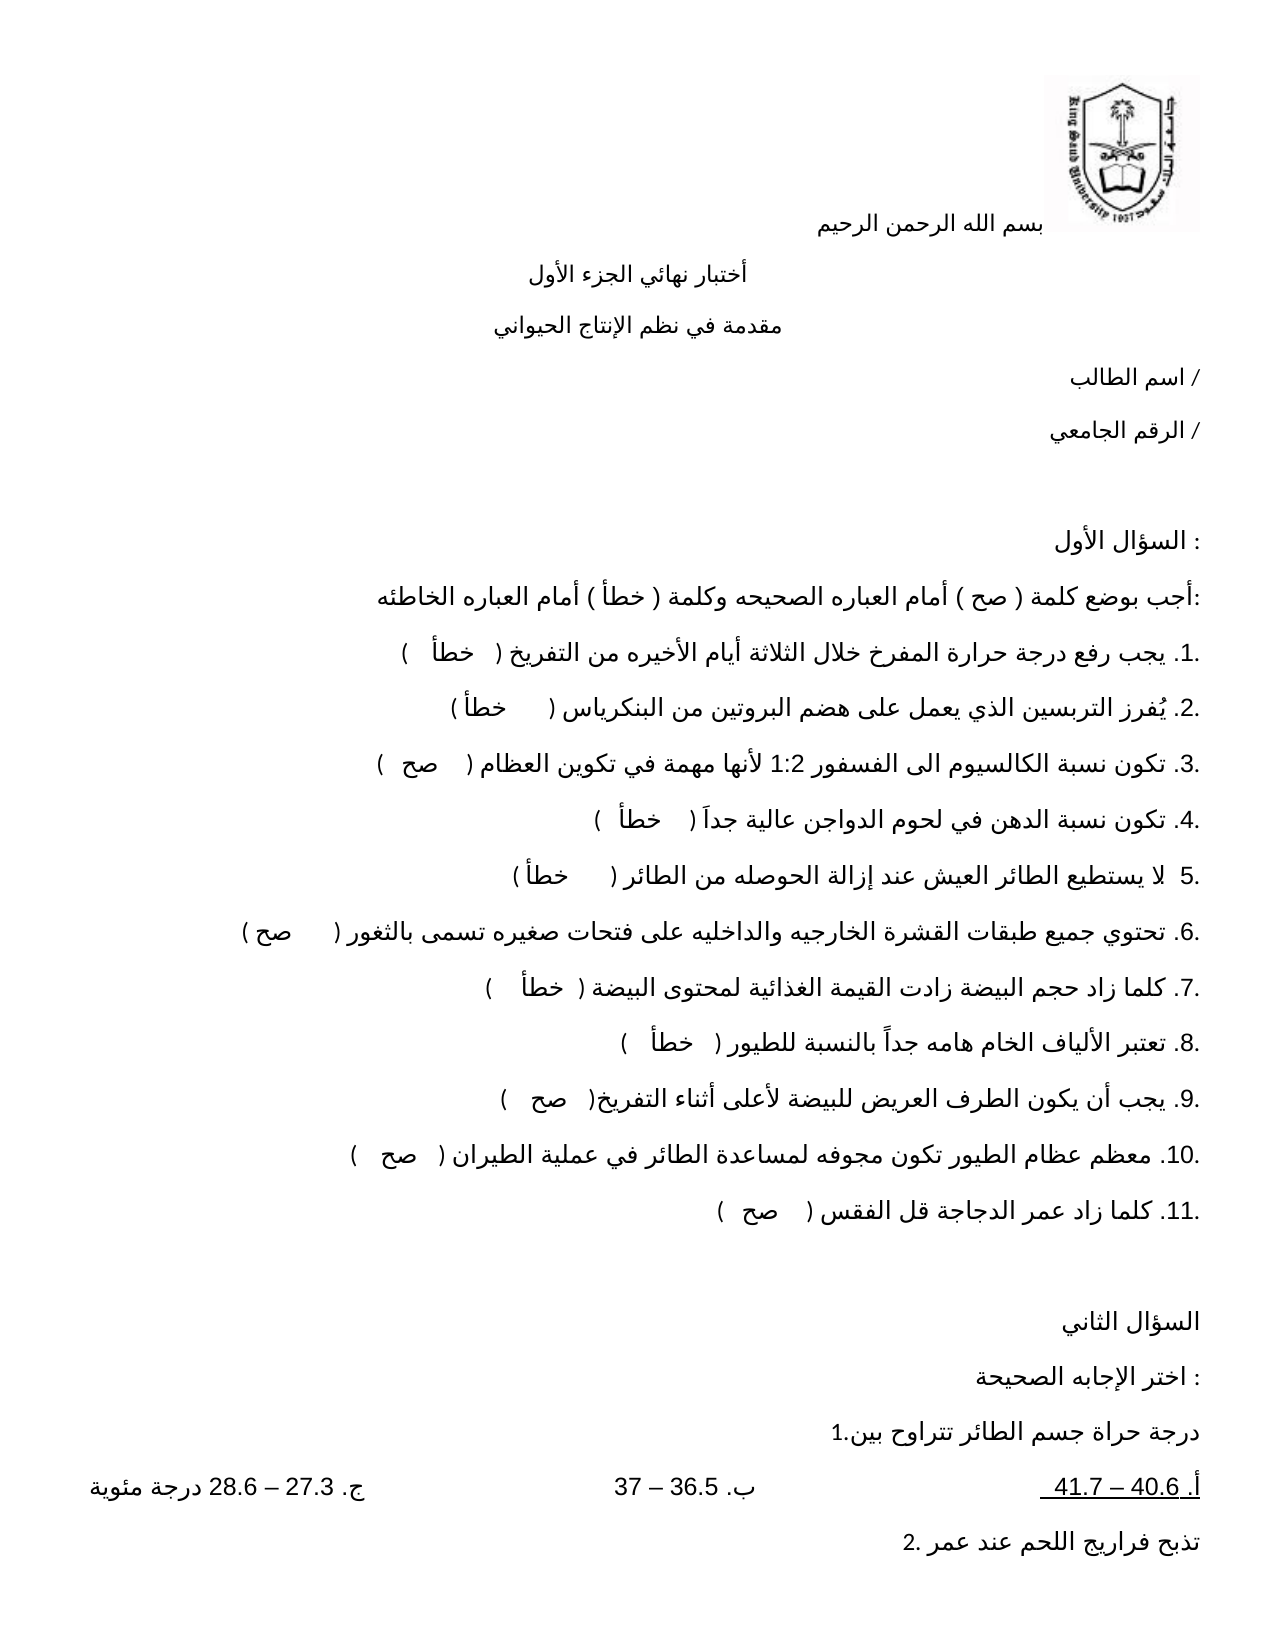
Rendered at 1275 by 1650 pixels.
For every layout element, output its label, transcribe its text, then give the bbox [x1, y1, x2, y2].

text ( خطأ ) 8. تعتبر الألياف الخام هامه جداً بالنسبة للطيور. [75, 1028, 1200, 1058]
text ( صح ) 6. تحتوي جميع طبقات القشرة الخارجيه والداخليه على فتحات صغيره تسمى بالثغور. [75, 916, 1200, 946]
text ( خطأ ) 2. يُفرز التربسين الذي يعمل على هضم البروتين من البنكرياس. [75, 693, 1200, 723]
text أجب بوضع كلمة ( صح ) أمام العباره الصحيحه وكلمة ( خطأ ) أمام العباره الخاطئه: [75, 581, 1200, 611]
text أ. 40.6 – 41.7 ب. 36.5 – 37 ج. 27.3 – 28.6 درجة مئوية [75, 1472, 1200, 1501]
text السؤال الثاني [75, 1307, 1200, 1336]
text ( خطأ ) 5. لا يستطيع الطائر العيش عند إزالة الحوصله من الطائر. [75, 860, 1200, 891]
text 1.درجة حراة جسم الطائر تتراوح بين [75, 1416, 1200, 1447]
picture [1043, 75, 1200, 232]
text مقدمة في نظم الإنتاج الحيواني [75, 312, 1200, 338]
text السؤال الأول : [75, 525, 1200, 556]
text اسم الطالب / [75, 363, 1200, 391]
text ( صح ) 3. تكون نسبة الكالسيوم الى الفسفور 1:2 لأنها مهمة في تكوين العظام. [75, 748, 1200, 779]
text ( خطأ ) 4. تكون نسبة الدهن في لحوم الدواجن عالية جداَ. [75, 804, 1200, 835]
text اختر الإجابه الصحيحة : [75, 1361, 1200, 1391]
text ( صح )9. يجب أن يكون الطرف العريض للبيضة لأعلى أثناء التفريخ. [75, 1083, 1200, 1114]
text 2. تذبح فراريج اللحم عند عمر [75, 1526, 1200, 1557]
text ( صح ) 11. كلما زاد عمر الدجاجة قل الفقس. [75, 1195, 1200, 1226]
text أختبار نهائي الجزء الأول [75, 261, 1200, 287]
text ( صح ) 10. معظم عظام الطيور تكون مجوفه لمساعدة الطائر في عملية الطيران. [75, 1139, 1200, 1170]
text الرقم الجامعي /ِ [75, 416, 1200, 444]
text ( خطأ ) 7. كلما زاد حجم البيضة زادت القيمة الغذائية لمحتوى البيضة. [75, 972, 1200, 1002]
text بسم الله الرحمن الرحيم [75, 75, 1200, 236]
text ( خطأ ) 1. يجب رفع درجة حرارة المفرخ خلال الثلاثة أيام الأخيره من التفريخ. [75, 637, 1200, 667]
